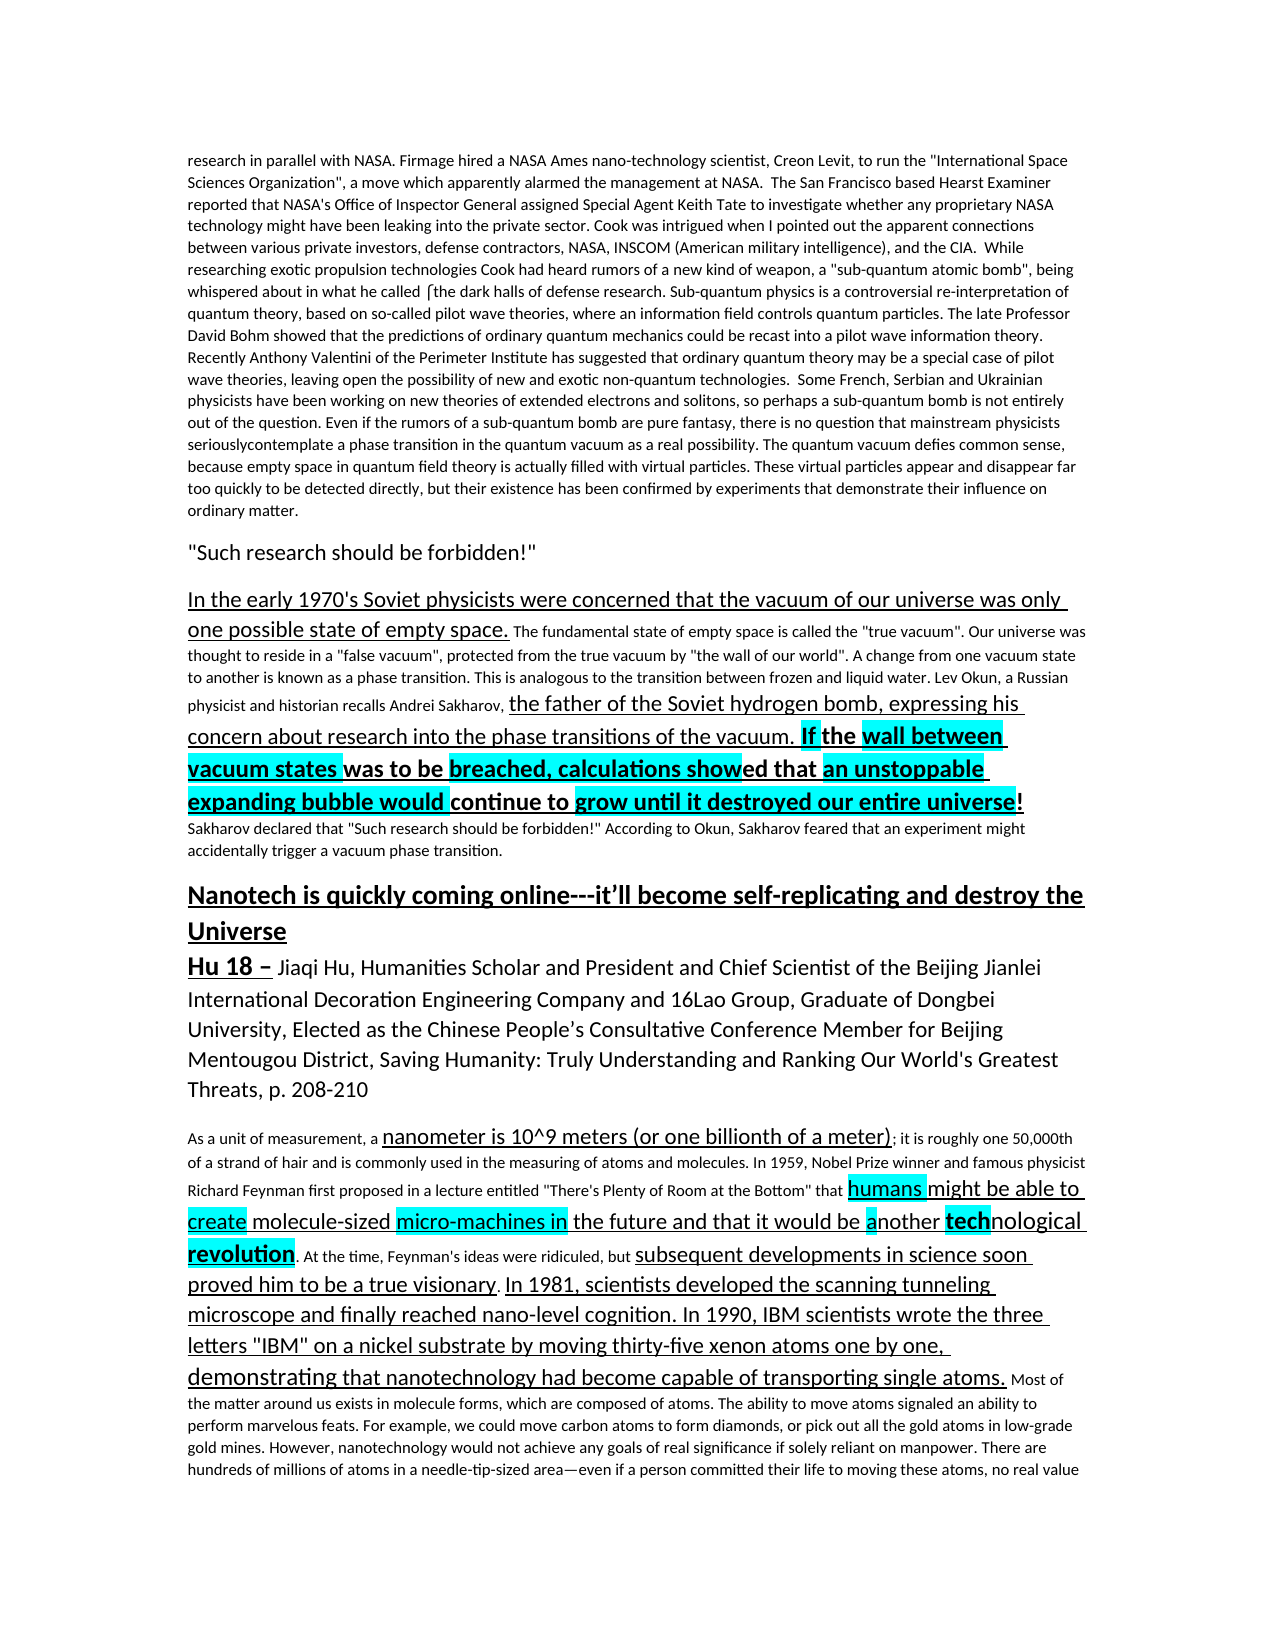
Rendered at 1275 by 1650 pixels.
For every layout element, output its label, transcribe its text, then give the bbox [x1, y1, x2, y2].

text Hu 18 – Jiaqi Hu, Humanities Scholar and President and Chief Scientist of the Beijing Jianlei International Decoration Engineering Company and 16Lao Group, Graduate of Dongbei University, Elected as the Chinese People’s Consultative Conference Member for Beijing Mentougou District, Saving Humanity: Truly Understanding and Ranking Our World's Greatest Threats, p. 208-210 [187, 949, 1087, 1103]
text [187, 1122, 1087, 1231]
text "Such research should be forbidden!" [187, 538, 1087, 567]
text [187, 1232, 1087, 1479]
subtitle Nanotech is quickly coming online---it’ll become self-replicating and destroy the Universe [187, 878, 1087, 947]
text In the early 1970's Soviet physicists were concerned that the vacuum of our universe was only one possible state of empty space. The fundamental state of empty space is called the "true vacuum". Our universe was thought to reside in a "false vacuum", protected from the true vacuum by "the wall of our world". A change from one vacuum state to another is known as a phase transition. This is analogous to the transition between frozen and liquid water. Lev Okun, a Russian physicist and historian recalls Andrei Sakharov, the father of the Soviet hydrogen bomb, expressing his concern about research into the phase transitions of the vacuum. If the wall between vacuum states was to be breached, calculations showed that an unstoppable expanding bubble would continue to grow until it destroyed our entire universe! Sakharov declared that "Such research should be forbidden!" According to Okun, Sakharov feared that an experiment might accidentally trigger a vacuum phase transition. [187, 585, 1087, 860]
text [187, 150, 1087, 520]
